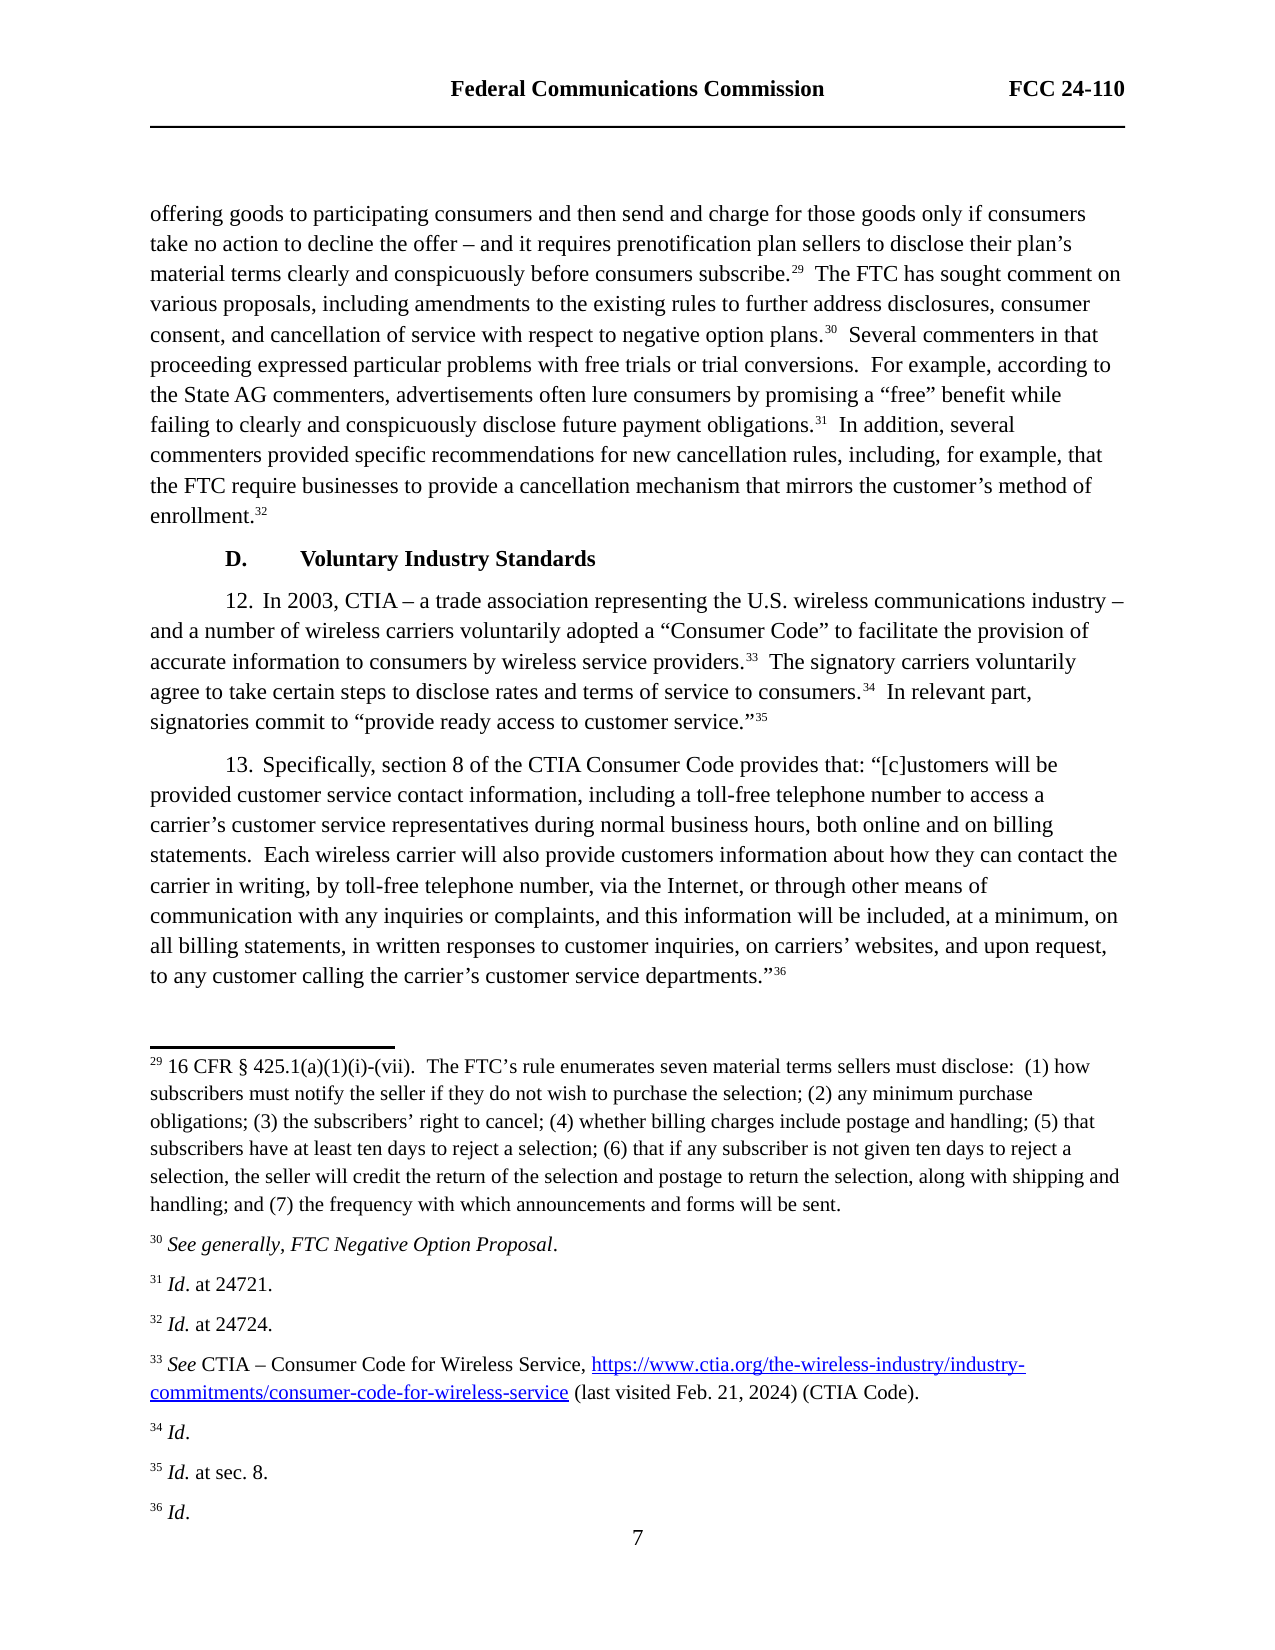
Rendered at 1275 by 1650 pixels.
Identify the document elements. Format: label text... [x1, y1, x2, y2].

subtitle Voluntary Industry Standards [225, 544, 1125, 571]
text In 2003, CTIA – a trade association representing the U.S. wireless communications industry – and a number of wireless carriers voluntarily adopted a “Consumer Code” to facilitate the provision of accurate information to consumers by wireless service providers. The signatory carriers voluntarily agree to take certain steps to disclose rates and terms of service to consumers. In relevant part, signatories commit to “provide ready access to customer service.” [150, 587, 1125, 734]
text Specifically, section 8 of the CTIA Consumer Code provides that: “[c]ustomers will be provided customer service contact information, including a toll-free telephone number to access a carrier’s customer service representatives during normal business hours, both online and on billing statements. Each wireless carrier will also provide customers information about how they can contact the carrier in writing, by toll-free telephone number, via the Internet, or through other means of communication with any inquiries or complaints, and this information will be included, at a minimum, on all billing statements, in written responses to customer inquiries, on carriers’ websites, and upon request, to any customer calling the carrier’s customer service departments.” [150, 751, 1125, 989]
text The FTC’s current rule covers prenotification plans – in which sellers send periodic notices offering goods to participating consumers and then send and charge for those goods only if consumers take no action to decline the offer – and it requires prenotification plan sellers to disclose their plan’s material terms clearly and conspicuously before consumers subscribe. The FTC has sought comment on various proposals, including amendments to the existing rules to further address disclosures, consumer consent, and cancellation of service with respect to negative option plans. Several commenters in that proceeding expressed particular problems with free trials or trial conversions. For example, according to the State AG commenters, advertisements often lure consumers by promising a “free” benefit while failing to clearly and conspicuously disclose future payment obligations. In addition, several commenters provided specific recommendations for new cancellation rules, including, for example, that the FTC require businesses to provide a cancellation mechanism that mirrors the customer’s method of enrollment. [150, 200, 1125, 528]
